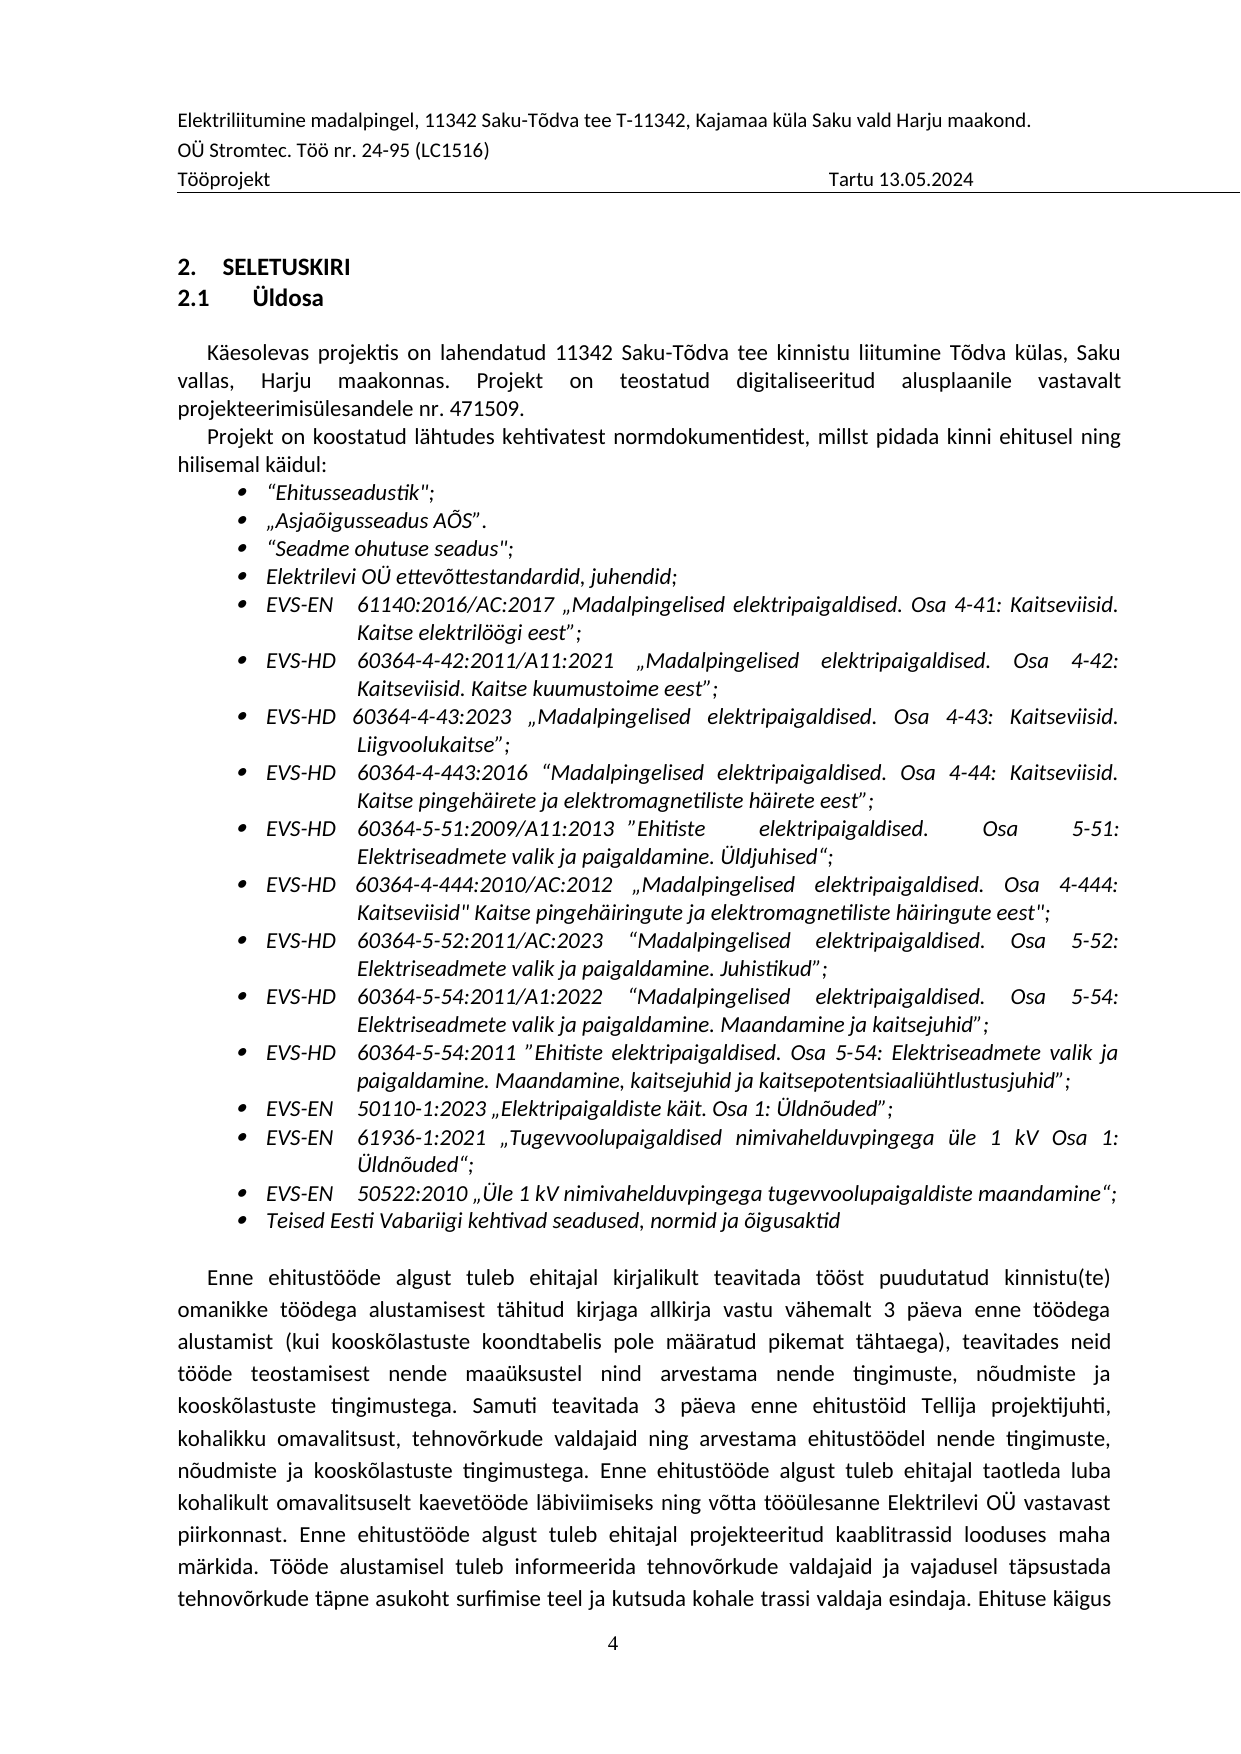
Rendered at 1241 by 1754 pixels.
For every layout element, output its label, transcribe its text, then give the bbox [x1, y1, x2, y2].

list EVS-HD 60364-5-52:2011/AC:2023 “Madalpingelised elektripaigaldised. Osa 5-52: Elektriseadmete valik ja paigaldamine. Juhistikud”; [236, 926, 1122, 982]
text Käesolevas projektis on lahendatud 11342 Saku-Tõdva tee kinnistu liitumine Tõdva külas, Saku vallas, Harju maakonnas. Projekt on teostatud digitaliseeritud alusplaanile vastavalt projekteerimisülesandele nr. 471509. [177, 338, 1122, 422]
text Projekt on koostatud lähtudes kehtivatest normdokumentidest, millst pidada kinni ehitusel ning hilisemal käidul: [177, 422, 1122, 478]
list EVS-HD 60364-4-444:2010/AC:2012 „Madalpingelised elektripaigaldised. Osa 4-444: Kaitseviisid" Kaitse pingehäiringute ja elektromagnetiliste häiringute eest"; [236, 870, 1122, 926]
list EVS-EN 50110-1:2023 „Elektripaigaldiste käit. Osa 1: Üldnõuded”; [236, 1094, 1122, 1123]
list “Seadme ohutuse seadus"; [236, 534, 1122, 562]
list EVS-HD 60364-5-54:2011 ”Ehitiste elektripaigaldised. Osa 5-54: Elektriseadmete valik ja paigaldamine. Maandamine, kaitsejuhid ja kaitsepotentsiaaliühtlustusjuhid”; [236, 1038, 1122, 1094]
list EVS-HD 60364-4-443:2016 “Madalpingelised elektripaigaldised. Osa 4-44: Kaitseviisid. Kaitse pingehäirete ja elektromagnetiliste häirete eest”; [875, 758, 1122, 814]
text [177, 1263, 1112, 1613]
list Teised Eesti Vabariigi kehtivad seadused, normid ja õigusaktid [236, 1207, 1122, 1235]
list EVS-HD 60364-5-54:2011/A1:2022 “Madalpingelised elektripaigaldised. Osa 5-54: Elektriseadmete valik ja paigaldamine. Maandamine ja kaitsejuhid”; [236, 982, 1122, 1038]
subtitle Üldosa [177, 282, 1048, 313]
list Elektrilevi OÜ ettevõttestandardid, juhendid; [236, 562, 1122, 590]
list EVS-EN 61140:2016/AC:2017 „Madalpingelised elektripaigaldised. Osa 4-41: Kaitseviisid. Kaitse elektrilöögi eest”; [236, 590, 1122, 646]
list EVS-HD 60364-5-51:2009/A11:2013 ”Ehitiste elektripaigaldised. Osa 5-51: Elektriseadmete valik ja paigaldamine. Üldjuhised“; [236, 814, 1122, 870]
list “Ehitusseadustik"; [236, 478, 1122, 506]
list EVS-HD 60364-4-42:2011/A11:2021 „Madalpingelised elektripaigaldised. Osa 4-42: Kaitseviisid. Kaitse kuumustoime eest”; [236, 646, 1122, 702]
list EVS-HD 60364-4-43:2023 „Madalpingelised elektripaigaldised. Osa 4-43: Kaitseviisid. Liigvoolukaitse”; [236, 702, 1122, 758]
list „Asjaõigusseadus AÕS”. [236, 506, 1122, 534]
list EVS-EN 61936-1:2021 „Tugevvoolupaigaldised nimivahelduvpingega üle 1 kV Osa 1: Üldnõuded“; [474, 1123, 1122, 1179]
list EVS-EN 61936-1:2021 „Tugevvoolupaigaldised nimivahelduvpingega üle 1 kV Osa 1: Üldnõuded“; [236, 1123, 357, 1179]
subtitle SELETUSKIRI [177, 252, 1096, 282]
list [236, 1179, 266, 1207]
